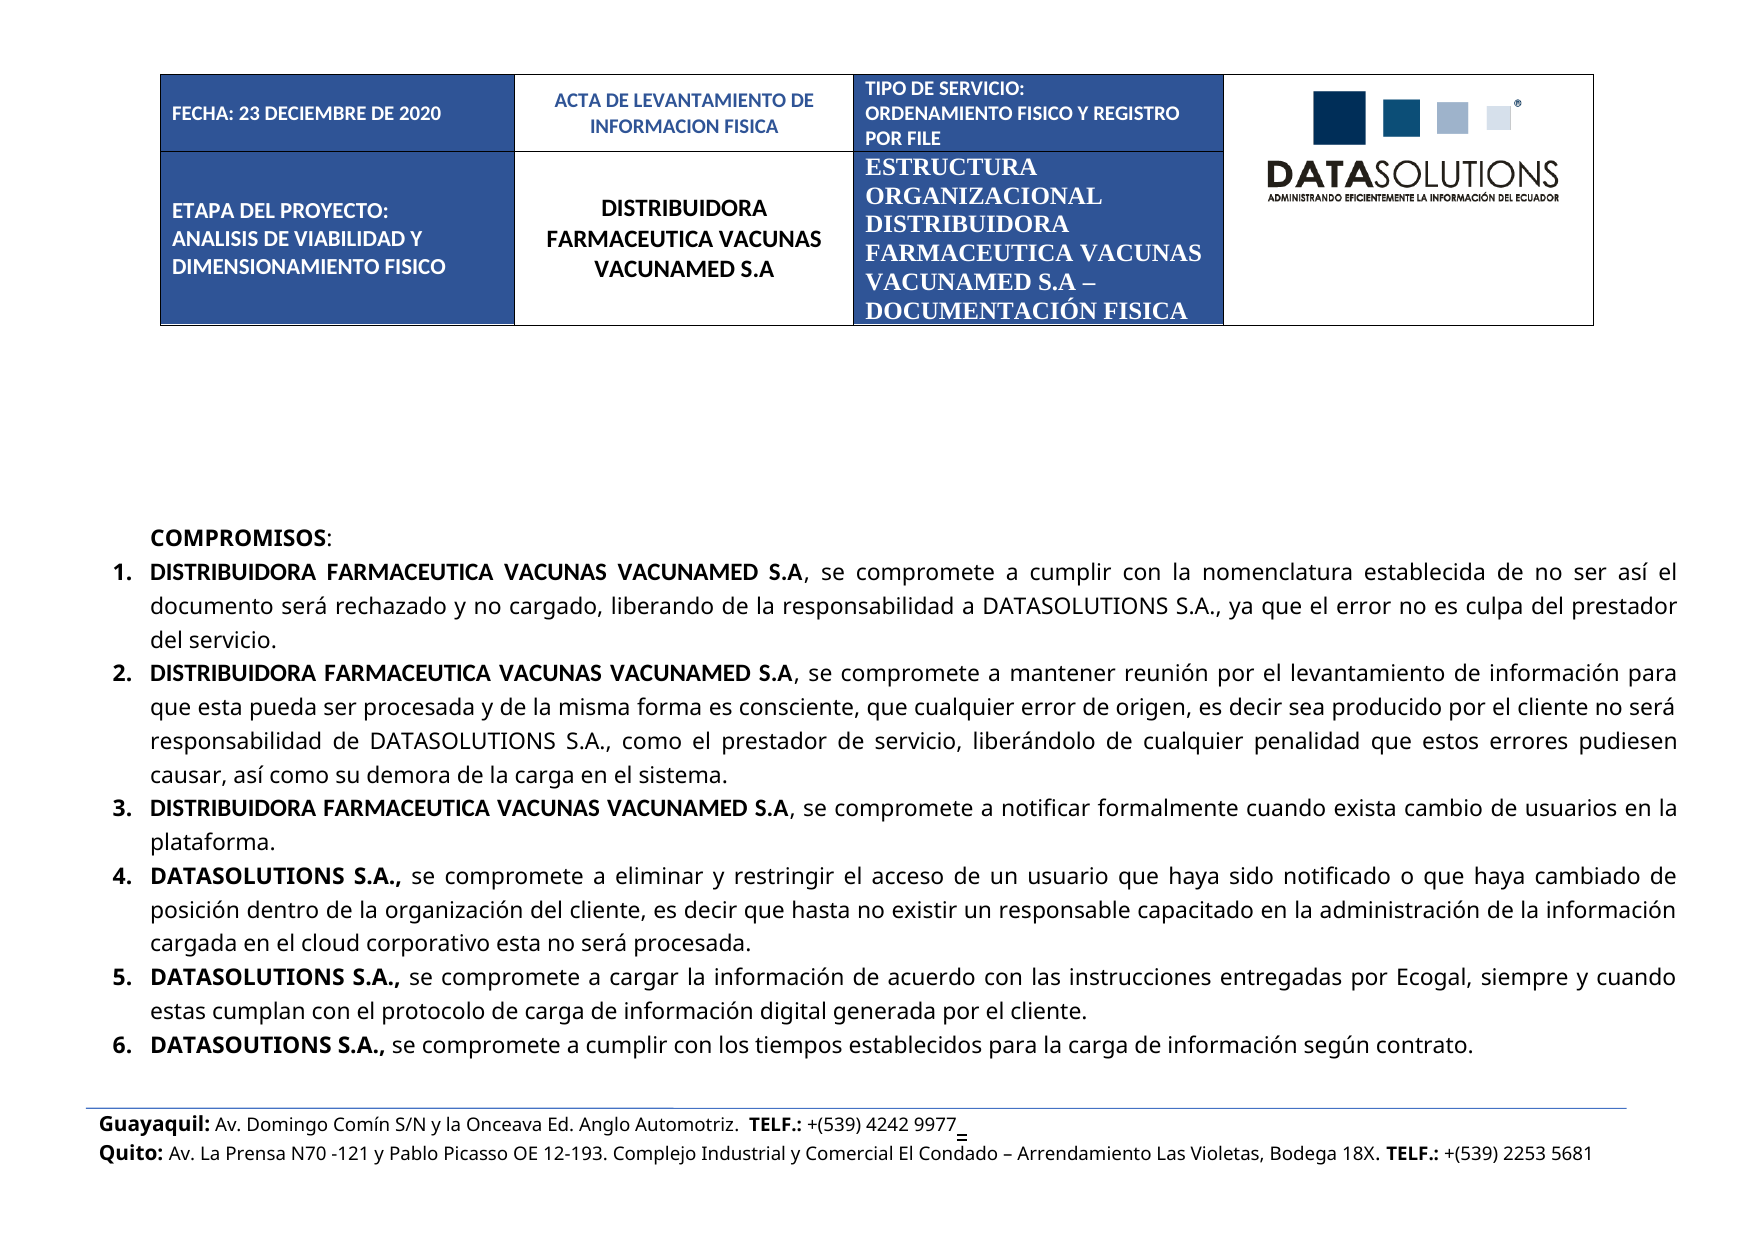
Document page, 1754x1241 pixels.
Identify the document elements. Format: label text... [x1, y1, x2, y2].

list DATASOUTIONS S.A., se compromete a cumplir con los tiempos establecidos para la carga de información según contrato. [112, 1029, 1679, 1060]
list COMPROMISOS: [150, 522, 1679, 554]
list DISTRIBUIDORA FARMACEUTICA VACUNAS VACUNAMED S.A, se compromete a cumplir con la nomenclatura establecida de no ser así el documento será rechazado y no cargado, liberando de la responsabilidad a DATASOLUTIONS S.A., ya que el error no es culpa del prestador del servicio. [112, 556, 1679, 655]
list DISTRIBUIDORA FARMACEUTICA VACUNAS VACUNAMED S.A, se compromete a mantener reunión por el levantamiento de información para que esta pueda ser procesada y de la misma forma es consciente, que cualquier error de origen, es decir sea producido por el cliente no será responsabilidad de DATASOLUTIONS S.A., como el prestador de servicio, liberándolo de cualquier penalidad que estos errores pudiesen causar, así como su demora de la carga en el sistema. [112, 657, 1679, 790]
list DATASOLUTIONS S.A., se compromete a eliminar y restringir el acceso de un usuario que haya sido notificado o que haya cambiado de posición dentro de la organización del cliente, es decir que hasta no existir un responsable capacitado en la administración de la información cargada en el cloud corporativo esta no será procesada. [112, 860, 1679, 959]
picture [1265, 87, 1559, 203]
list DISTRIBUIDORA FARMACEUTICA VACUNAS VACUNAMED S.A, se compromete a notificar formalmente cuando exista cambio de usuarios en la plataforma. [112, 792, 1679, 857]
list DATASOLUTIONS S.A., se compromete a cargar la información de acuerdo con las instrucciones entregadas por Ecogal, siempre y cuando estas cumplan con el protocolo de carga de información digital generada por el cliente. [112, 961, 1679, 1026]
